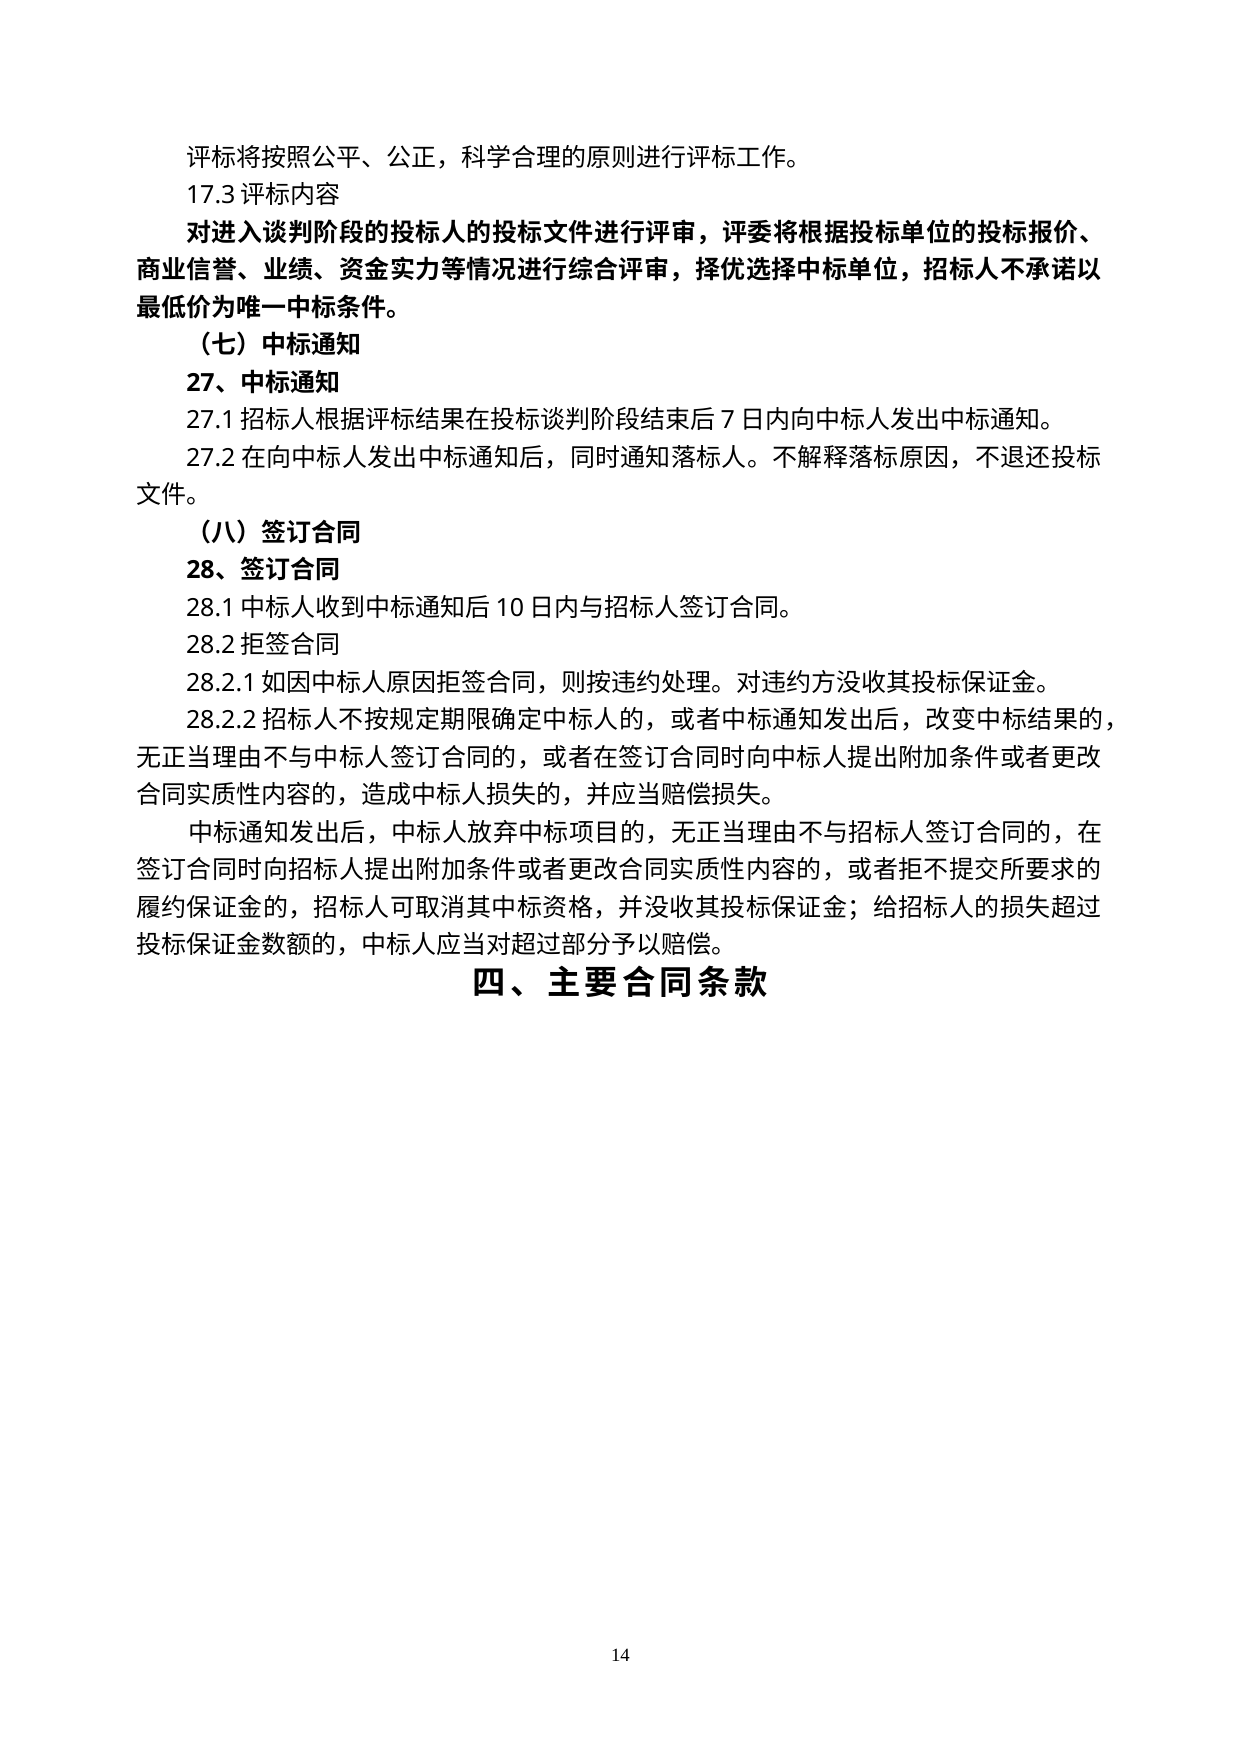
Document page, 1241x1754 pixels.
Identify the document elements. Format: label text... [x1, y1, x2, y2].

text 28.2.2招标人不按规定期限确定中标人的，或者中标通知发出后，改变中标结果的，无正当理由不与中标人签订合同的，或者在签订合同时向中标人提出附加条件或者更改合同实质性内容的，造成中标人损失的，并应当赔偿损失。 [136, 698, 1104, 811]
text 对进入谈判阶段的投标人的投标文件进行评审，评委将根据投标单位的投标报价、商业信誉、业绩、资金实力等情况进行综合评审，择优选择中标单位，招标人不承诺以最低价为唯一中标条件。 [136, 211, 1104, 323]
text 28、签订合同 [136, 548, 1104, 586]
subtitle 四、主要合同条款 [136, 961, 1104, 1002]
text 27、中标通知 [136, 361, 1104, 398]
text 28.2拒签合同 [136, 623, 1104, 661]
text 中标通知发出后，中标人放弃中标项目的，无正当理由不与招标人签订合同的，在签订合同时向招标人提出附加条件或者更改合同实质性内容的，或者拒不提交所要求的履约保证金的，招标人可取消其中标资格，并没收其投标保证金；给招标人的损失超过投标保证金数额的，中标人应当对超过部分予以赔偿。 [136, 811, 1104, 961]
text （七）中标通知 [136, 323, 1104, 361]
text 28.2.1如因中标人原因拒签合同，则按违约处理。对违约方没收其投标保证金。 [136, 661, 1104, 698]
text 27.2在向中标人发出中标通知后，同时通知落标人。不解释落标原因，不退还投标文件。 [136, 436, 1104, 511]
text 28.1中标人收到中标通知后10日内与招标人签订合同。 [136, 586, 1104, 623]
text 17.3评标内容 [136, 173, 1104, 211]
text 评标将按照公平、公正，科学合理的原则进行评标工作。 [136, 136, 1104, 173]
text 27.1招标人根据评标结果在投标谈判阶段结束后7日内向中标人发出中标通知。 [136, 398, 1104, 436]
text （八）签订合同 [136, 511, 1104, 548]
